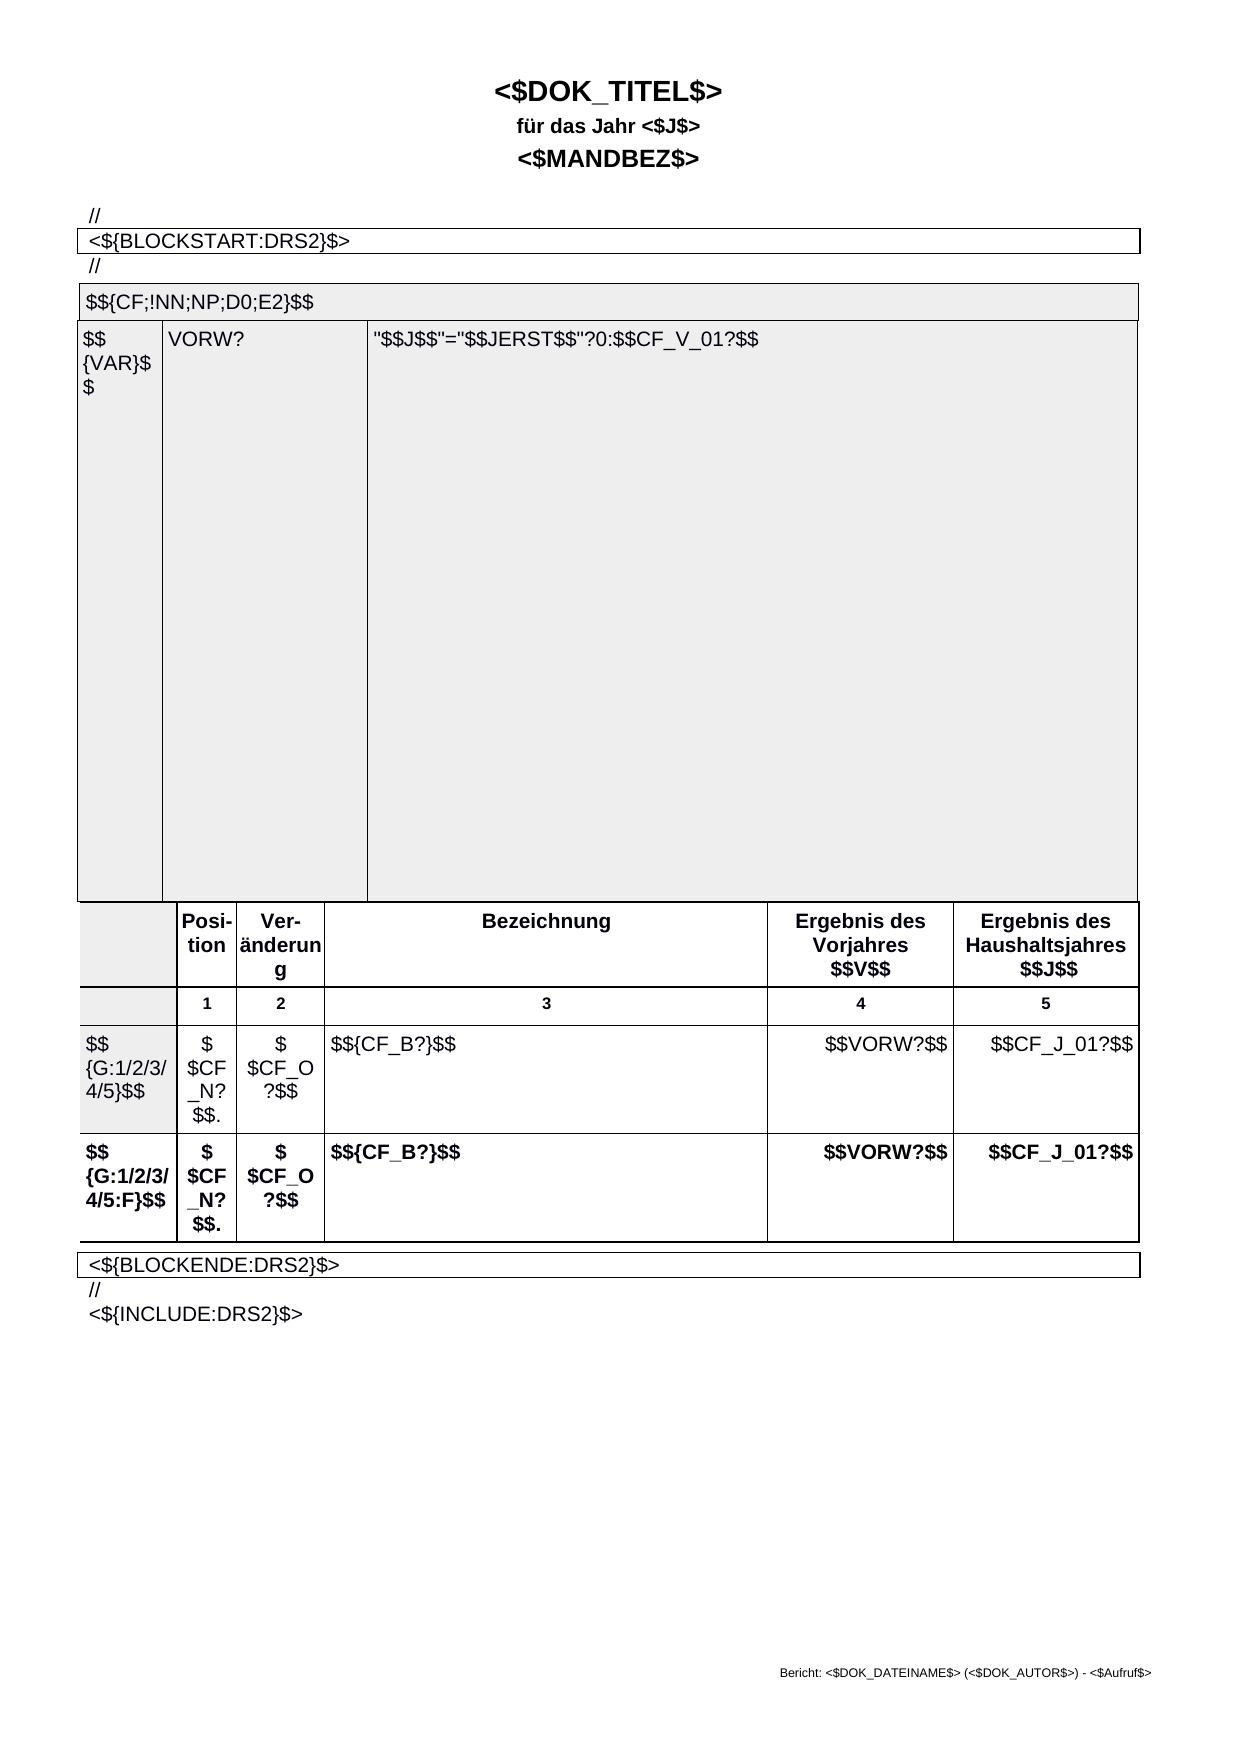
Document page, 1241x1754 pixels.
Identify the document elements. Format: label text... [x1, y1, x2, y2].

text // [89, 1278, 1152, 1302]
table_cell 4 [768, 988, 953, 1025]
table_cell $${G:1/2/3/4/5}$$ [80, 1026, 176, 1133]
table_cell Position [178, 903, 236, 986]
text // [89, 254, 1152, 278]
table_cell [80, 903, 176, 986]
table_cell "$$J$$"="$$JERST$$"?0:$$CF_V_01?$$ [368, 321, 1137, 901]
table_cell Ergebnis des Vorjahres $$V$$ [768, 903, 953, 986]
table_cell $$CF_J_01?$$ [954, 1134, 1138, 1241]
table_cell $$VORW?$$ [768, 1026, 953, 1133]
table_cell $$CF_O?$$ [237, 1134, 324, 1241]
table_cell $$VORW?$$ [768, 1134, 953, 1241]
table_cell Bezeichnung [325, 903, 767, 986]
table_cell $$CF_J_01?$$ [954, 1026, 1138, 1133]
text // [89, 204, 1152, 228]
table_header <${BLOCKSTART:DRS2}$> [78, 229, 1139, 253]
table_cell $${CF_B?}$$ [325, 1026, 767, 1133]
table_cell $${G:1/2/3/4/5:F}$$ [80, 1134, 176, 1241]
table_cell 5 [954, 988, 1138, 1025]
table_cell $$CF_N?$$. [178, 1134, 236, 1241]
table_cell Ergebnis des Haushaltsjahres $$J$$ [954, 903, 1138, 986]
text <${INCLUDE:DRS2}$> [89, 1302, 1152, 1326]
table_cell 2 [237, 988, 324, 1025]
table_cell VORW? [163, 321, 367, 901]
table_cell 1 [178, 988, 236, 1025]
table_cell $${VAR}$$ [78, 321, 162, 901]
table_cell $$CF_O?$$ [237, 1026, 324, 1133]
table_cell $$CF_N?$$. [178, 1026, 236, 1133]
table_cell 3 [325, 988, 767, 1025]
table_cell [80, 988, 176, 1025]
table_header $${CF;!NN;NP;D0;E2}$$ [80, 284, 1138, 320]
table_header <${BLOCKENDE:DRS2}$> [78, 1253, 1139, 1277]
table_cell $${CF_B?}$$ [325, 1134, 767, 1241]
table_cell Veränderung [237, 903, 324, 986]
